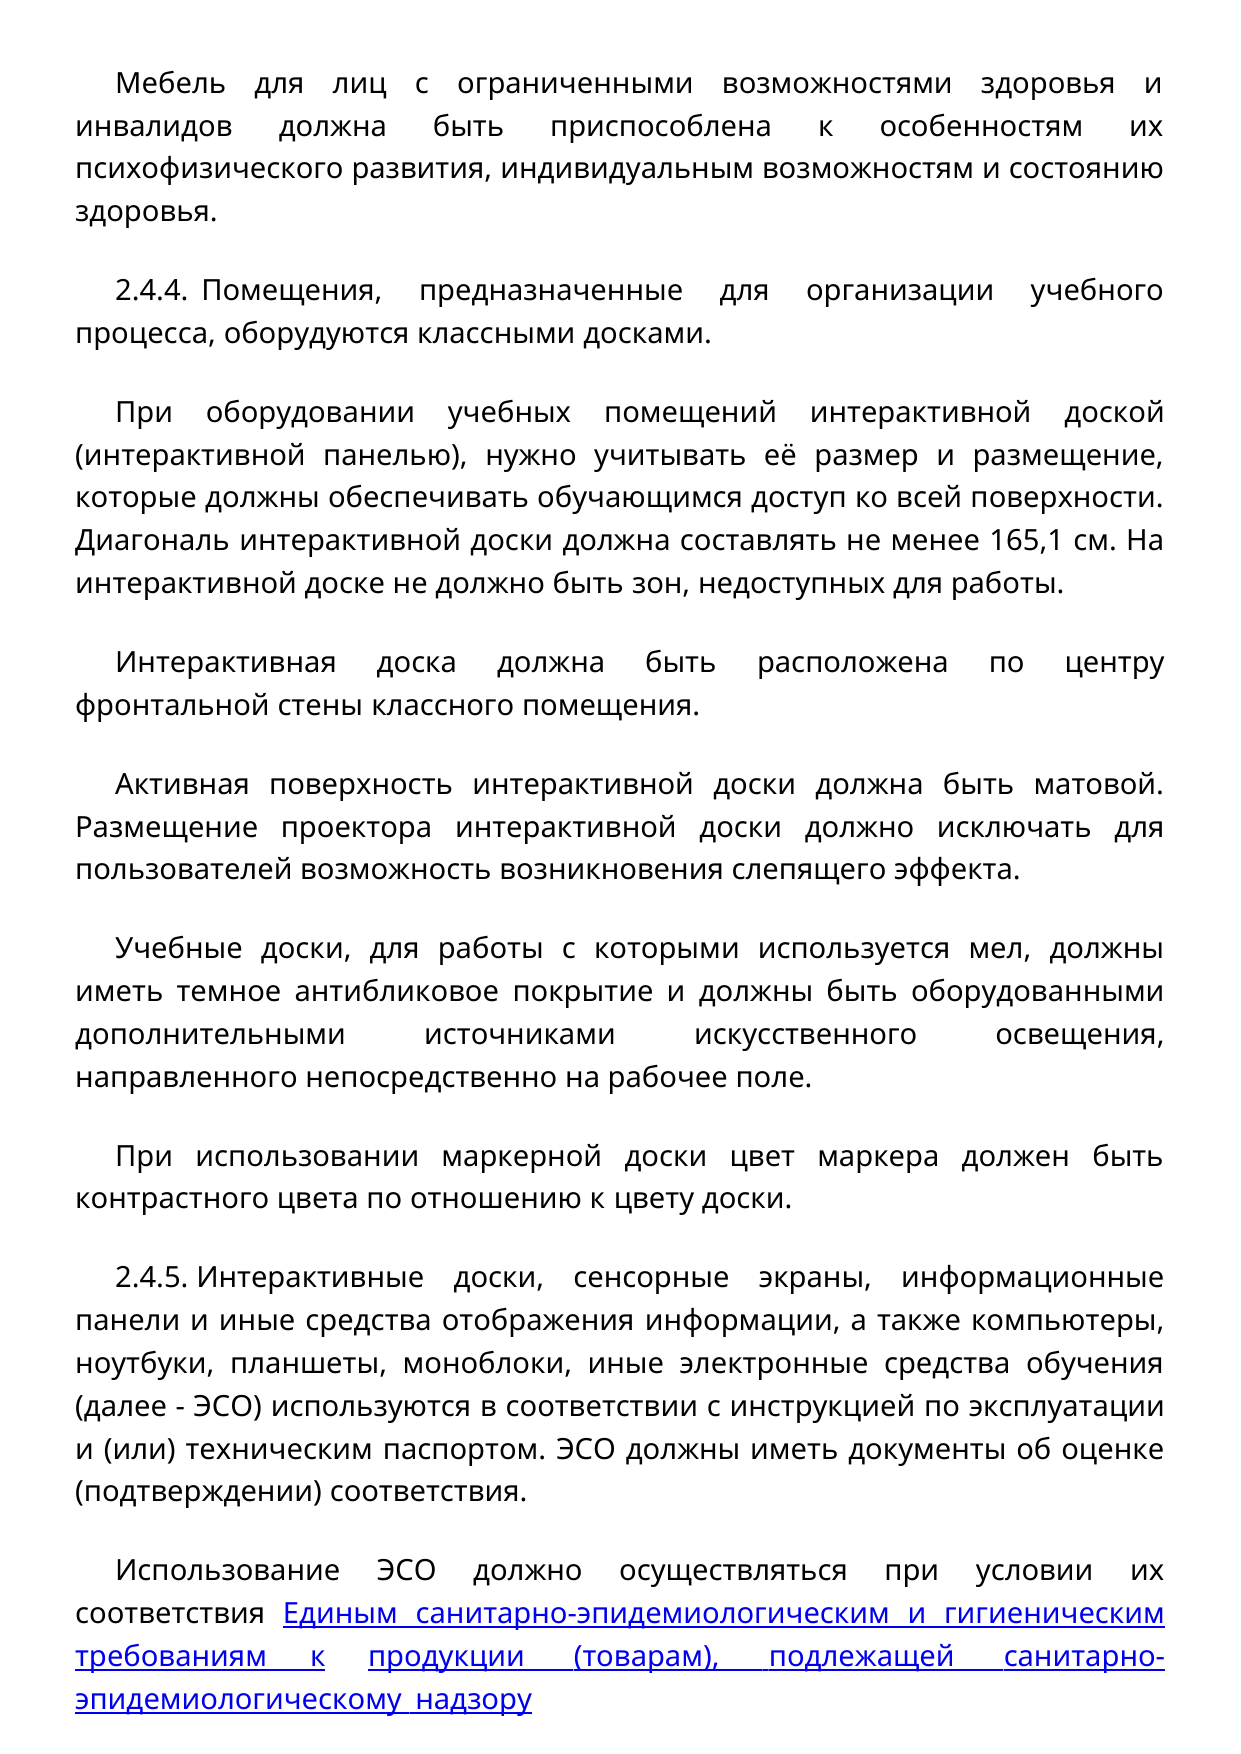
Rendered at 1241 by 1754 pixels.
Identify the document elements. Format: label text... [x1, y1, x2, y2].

text Учебные доски, для работы с которыми используется мел, должны иметь темное антибликовое покрытие и должны быть оборудованными дополнительными источниками искусственного освещения, направленного непосредственно на рабочее поле. [75, 928, 1164, 1096]
text Интерактивная доска должна быть расположена по центру фронтальной стены классного помещения. [75, 641, 1165, 724]
text При оборудовании учебных помещений интерактивной доской (интерактивной панелью), нужно учитывать её размер и размещение, которые должны обеспечивать обучающимся доступ ко всей поверхности. Диагональ интерактивной доски должна составлять не менее 165,1 см. На интерактивной доске не должно быть зон, недоступных для работы. [75, 391, 1165, 602]
text При использовании маркерной доски цвет маркера должен быть контрастного цвета по отношению к цвету доски. [75, 1135, 1163, 1217]
text Мебель для лиц с ограниченными возможностями здоровья и инвалидов должна быть приспособлена к особенностям их психофизического развития, индивидуальным возможностям и состоянию здоровья. [75, 62, 1164, 230]
text Активная поверхность интерактивной доски должна быть матовой. Размещение проектора интерактивной доски должно исключать для пользователей возможность возникновения слепящего эффекта. [75, 763, 1164, 888]
list Помещения, предназначенные для организации учебного процесса, оборудуются классными досками. [75, 269, 1164, 352]
list Интерактивные доски, сенсорные экраны, информационные панели и иные средства отображения информации, а также компьютеры, ноутбуки, планшеты, моноблоки, иные электронные средства обучения (далее - ЭСО) используются в соответствии с инструкцией по эксплуатации и (или) техническим паспортом. ЭСО должны иметь документы об оценке (подтверждении) соответствия. [75, 1257, 1165, 1510]
text Использование ЭСО должно осуществляться при условии их соответствия Единым санитарно-эпидемиологическим и гигиеническим требованиям к продукции (товарам), подлежащей санитарно-эпидемиологическому надзору [75, 1550, 1165, 1718]
